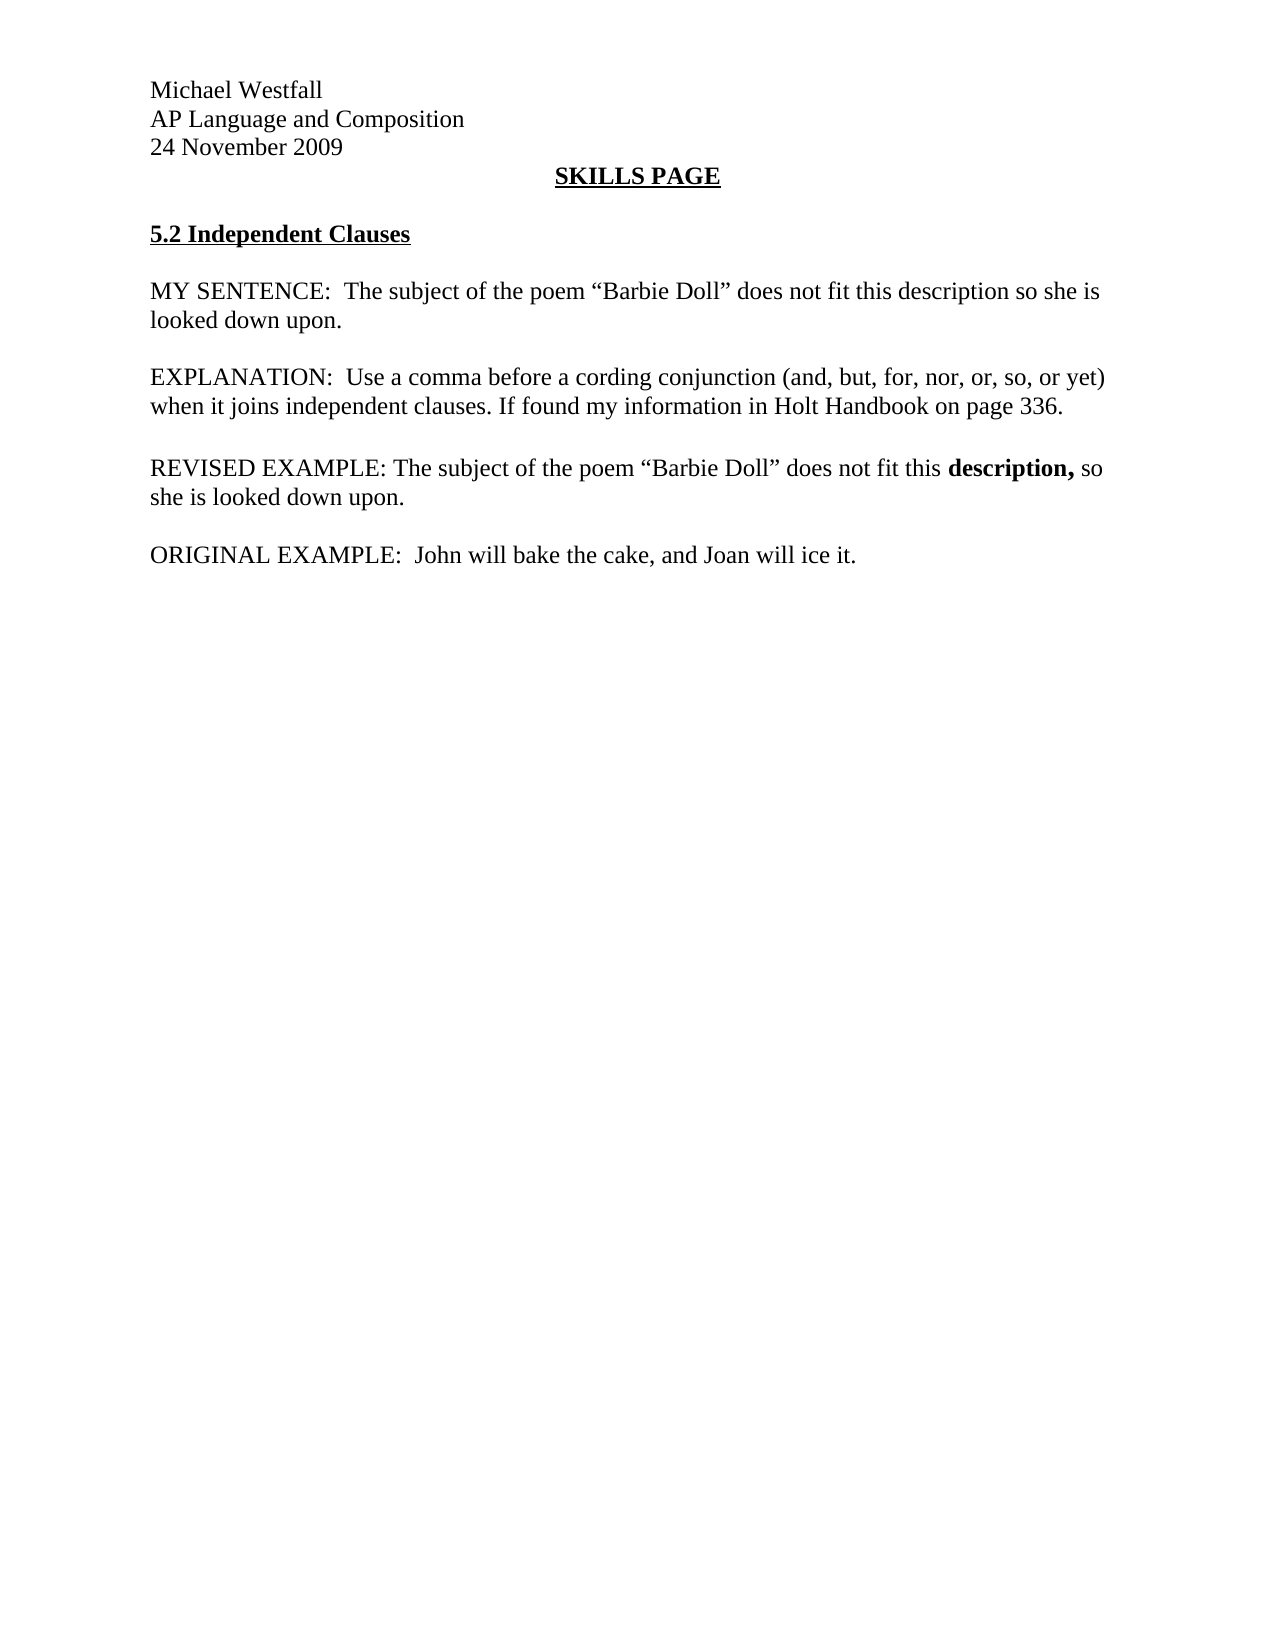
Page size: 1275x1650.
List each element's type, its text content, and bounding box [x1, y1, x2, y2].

text REVISED EXAMPLE: The subject of the poem “Barbie Doll” does not fit this description, so she is looked down upon. [150, 449, 1125, 511]
text ORIGINAL EXAMPLE: John will bake the cake, and Joan will ice it. [150, 540, 1125, 568]
text MY SENTENCE: The subject of the poem “Barbie Doll” does not fit this description so she is looked down upon. [150, 276, 1125, 334]
text 5.2 Independent Clauses [150, 219, 1125, 247]
text EXPLANATION: Use a comma before a cording conjunction (and, but, for, nor, or, so, or yet) when it joins independent clauses. If found my information in Holt Handbook on page 336. [150, 362, 1125, 420]
subtitle SKILLS PAGE [150, 161, 1125, 190]
